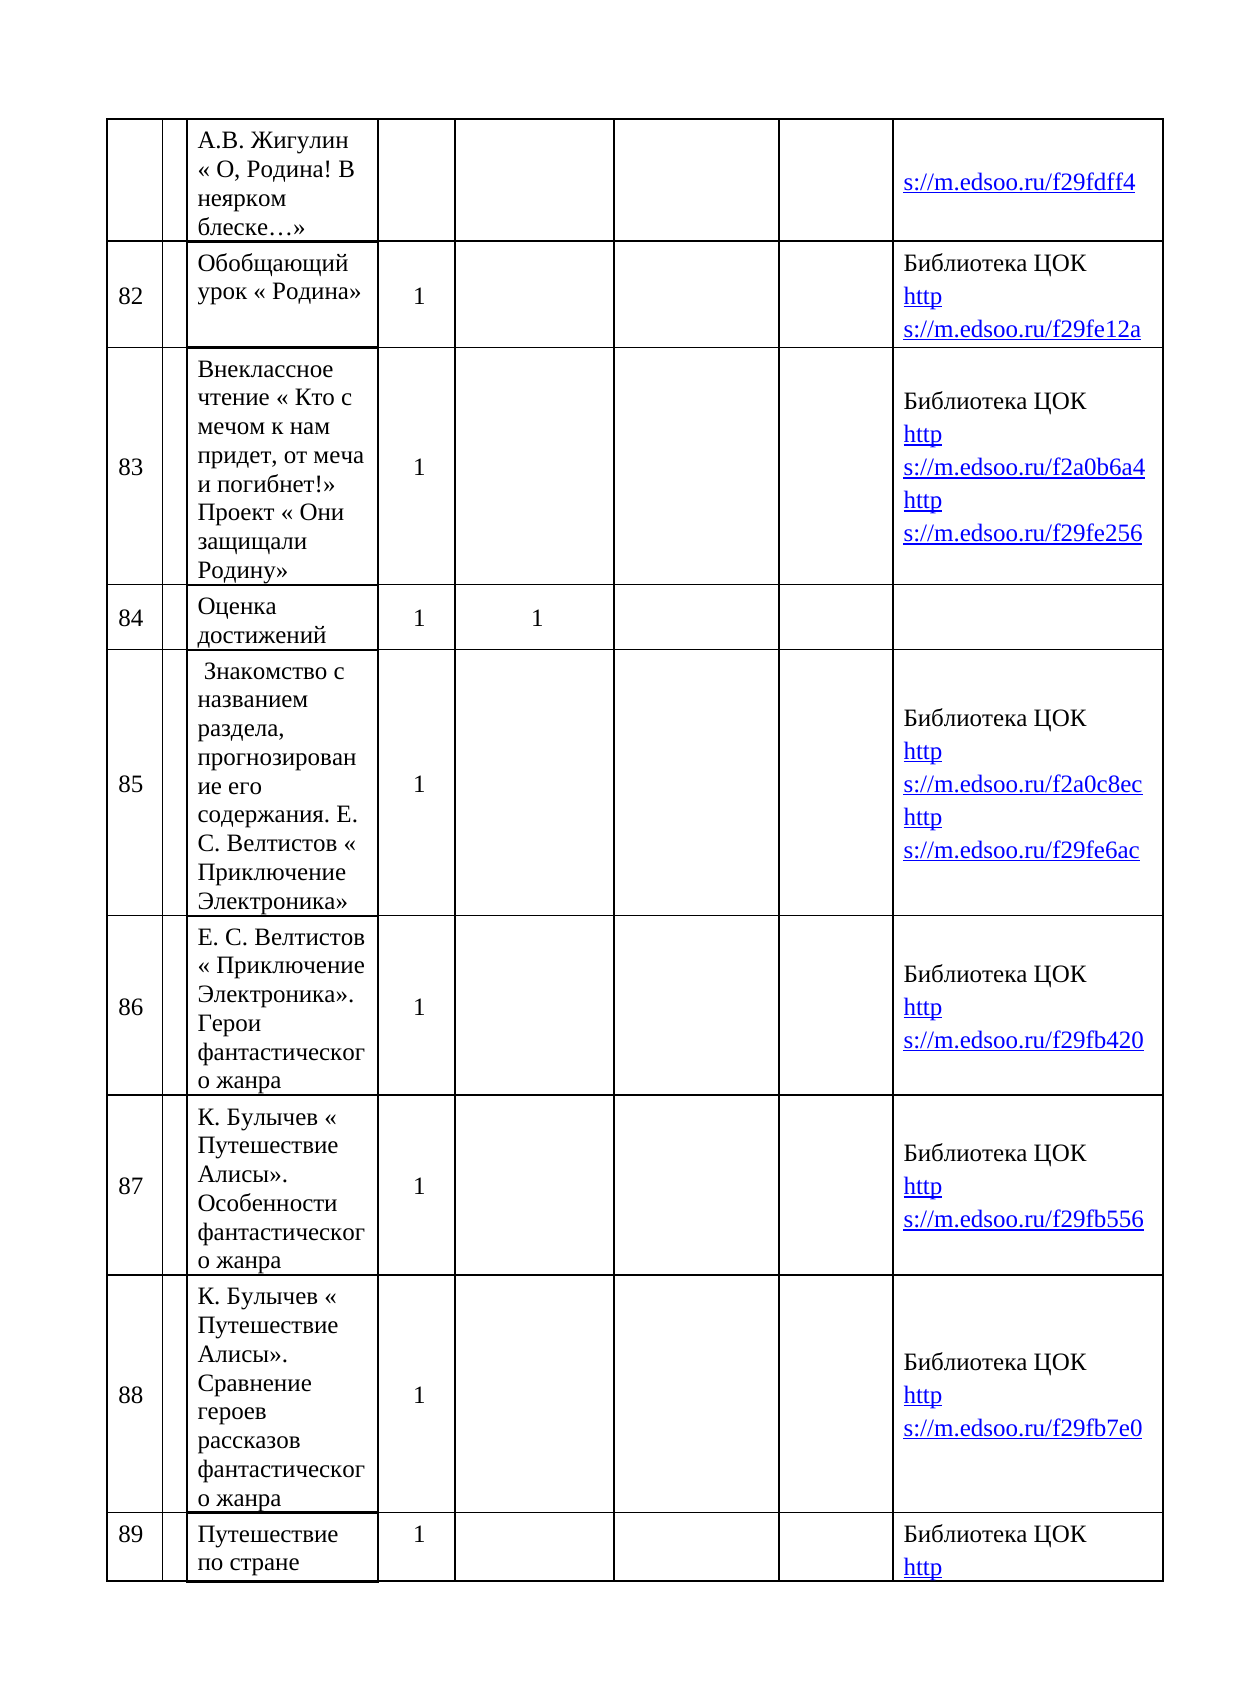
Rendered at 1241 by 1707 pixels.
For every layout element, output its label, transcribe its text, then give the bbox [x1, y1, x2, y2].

table_cell [163, 120, 186, 240]
table_cell 1 [379, 348, 454, 584]
table_cell 1 [456, 585, 613, 648]
table_cell 81 [108, 120, 162, 240]
table_cell Библиотека ЦОК https://m.edsoo.ru/f2a0c8ec https://m.edsoo.ru/f29fe6ac [894, 650, 1162, 914]
table_cell [615, 348, 778, 584]
table_cell [163, 1513, 186, 1580]
table_cell [163, 1276, 186, 1511]
table_cell К. Булычев « Путешествие Алисы». Особенности фантастического жанра [188, 1096, 377, 1274]
table_cell Внеклассное чтение « Кто с мечом к нам придет, от меча и погибнет!» Проект « Они защищали Родину» [188, 349, 377, 584]
table_cell [615, 120, 778, 240]
table_cell 86 [108, 916, 162, 1094]
table_cell [615, 585, 778, 648]
table_cell Оценка достижений [188, 586, 377, 648]
table_cell [456, 242, 613, 346]
table_cell Библиотека ЦОК https://m.edsoo.ru/f2a0b6a4 https://m.edsoo.ru/f29fe256 [894, 348, 1162, 584]
table_cell Знакомство с названием раздела, прогнозирование его содержания. Е. С. Велтистов « Приключение Электроника» [188, 651, 377, 914]
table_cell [188, 120, 377, 240]
table_cell [456, 1276, 613, 1511]
table_cell [780, 242, 892, 346]
table_cell 1 [379, 585, 454, 648]
table_cell Библиотека ЦОК https://m.edsoo.ru/f29fb556 [894, 1096, 1162, 1274]
table_cell 89 [108, 1513, 162, 1580]
table_cell 85 [108, 650, 162, 914]
table_cell [456, 120, 613, 240]
table_cell [615, 242, 778, 346]
table_cell [456, 650, 613, 914]
table_cell [615, 1276, 778, 1511]
table_cell 82 [108, 242, 162, 346]
table_cell [163, 348, 186, 584]
table_cell Обобщающий урок « Родина» [188, 243, 377, 346]
table_cell К. Булычев « Путешествие Алисы». Сравнение героев рассказов фантастического жанра [188, 1276, 377, 1511]
table_cell 83 [108, 348, 162, 584]
table_cell 1 [379, 1096, 454, 1274]
table_cell Е. С. Велтистов « Приключение Электроника». Герои фантастического жанра [188, 917, 377, 1094]
table_cell 1 [379, 120, 454, 240]
table_cell [615, 1096, 778, 1274]
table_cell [894, 120, 1162, 240]
table_cell [615, 650, 778, 914]
table_cell [780, 348, 892, 584]
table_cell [894, 1513, 1162, 1580]
table_cell [163, 650, 186, 914]
table_cell [780, 120, 892, 240]
table_cell [615, 916, 778, 1094]
table_cell 88 [108, 1276, 162, 1511]
table_cell 1 [379, 650, 454, 914]
table_cell [163, 1096, 186, 1274]
table_cell [456, 1096, 613, 1274]
table_cell [780, 916, 892, 1094]
table_cell [894, 585, 1162, 648]
table_cell [780, 1096, 892, 1274]
table_cell [456, 1513, 613, 1580]
table_cell [780, 1513, 892, 1580]
table_cell 84 [108, 585, 162, 648]
table_cell 1 [379, 1276, 454, 1511]
table_cell [780, 585, 892, 648]
table_cell 1 [379, 242, 454, 346]
table_cell [615, 1513, 778, 1580]
table_cell 87 [108, 1096, 162, 1274]
table_cell [456, 916, 613, 1094]
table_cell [188, 1514, 377, 1580]
table_cell [163, 242, 186, 346]
table_cell [163, 916, 186, 1094]
table_cell 1 [379, 916, 454, 1094]
table_cell [780, 1276, 892, 1511]
table_cell Библиотека ЦОК https://m.edsoo.ru/f29fb420 [894, 916, 1162, 1094]
table_cell [780, 650, 892, 914]
table_cell Библиотека ЦОК https://m.edsoo.ru/f29fb7e0 [894, 1276, 1162, 1511]
table_cell [456, 348, 613, 584]
table_cell 1 [379, 1513, 454, 1580]
table_cell [163, 585, 186, 648]
table_cell Библиотека ЦОК https://m.edsoo.ru/f29fe12a [894, 242, 1162, 346]
